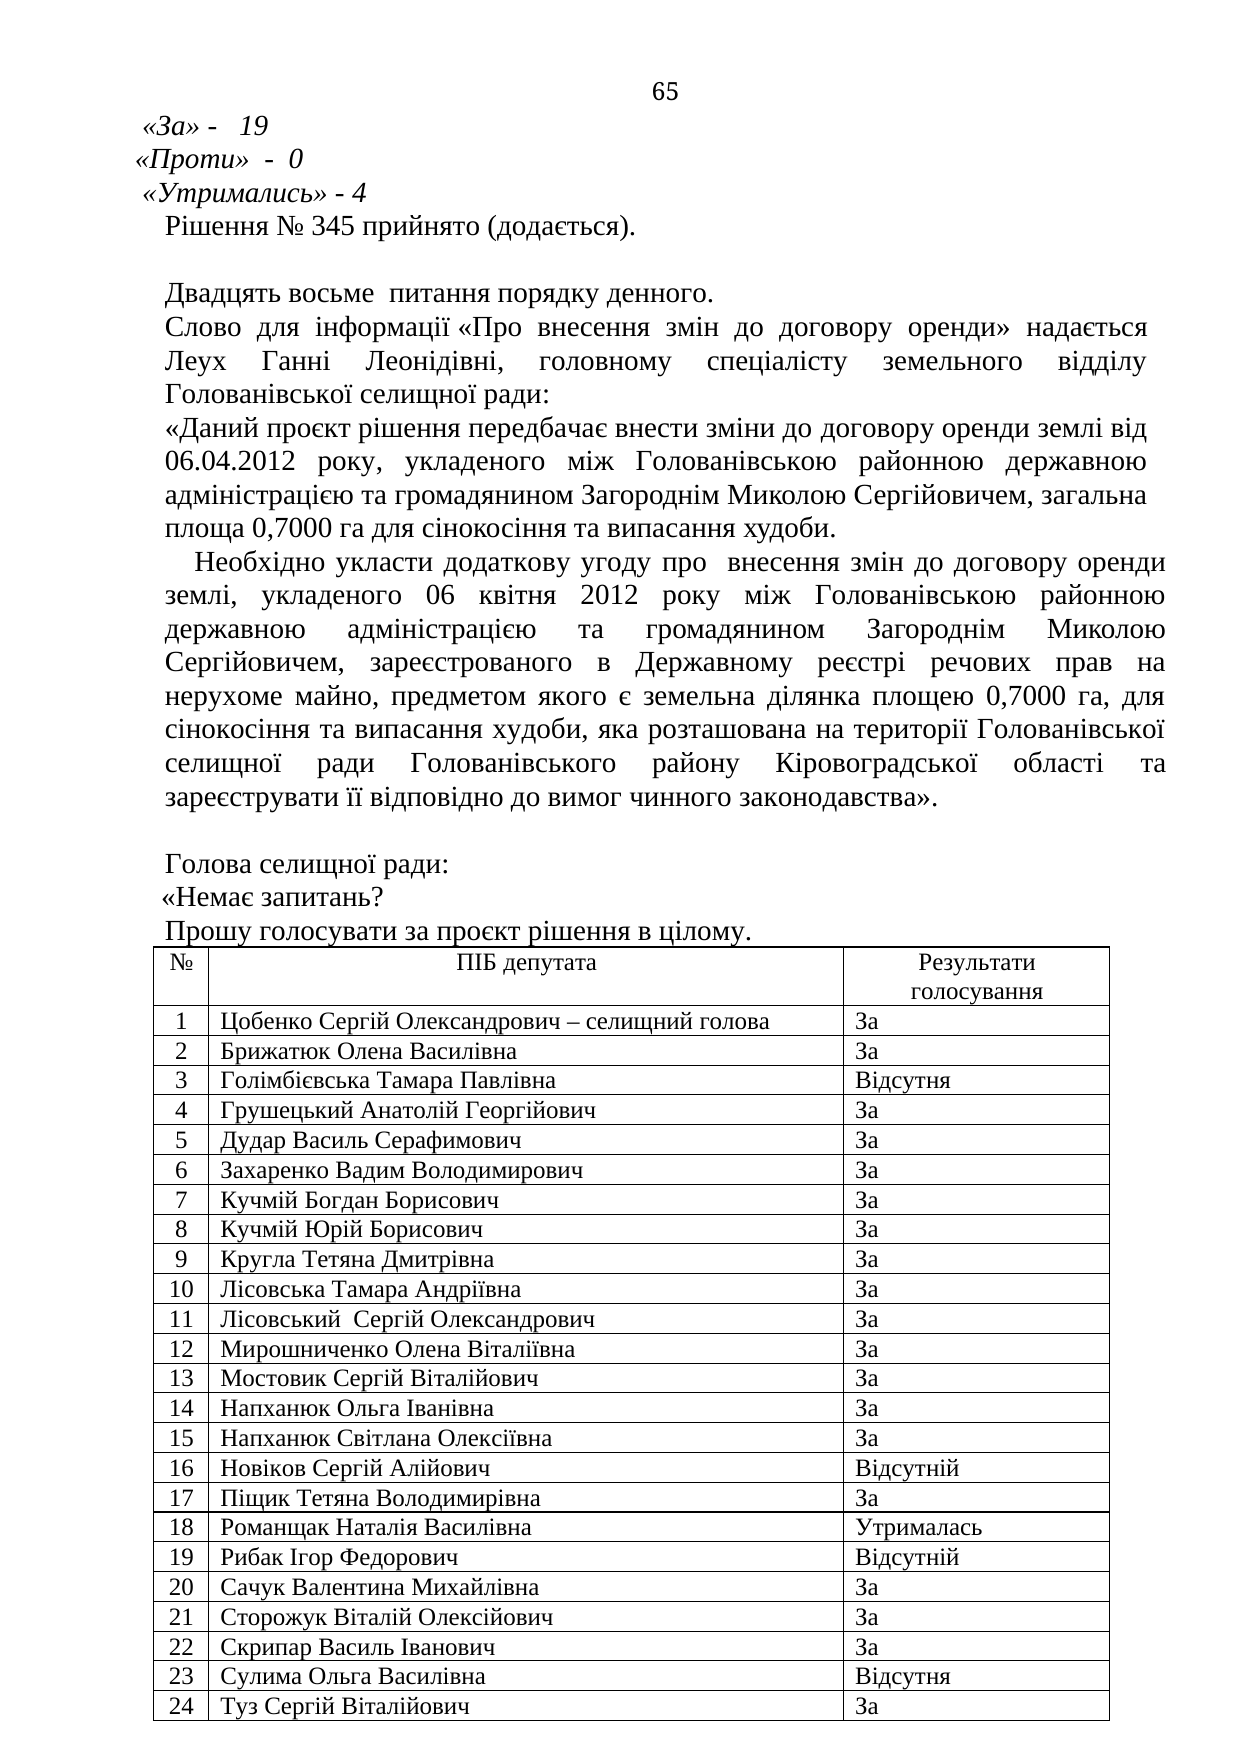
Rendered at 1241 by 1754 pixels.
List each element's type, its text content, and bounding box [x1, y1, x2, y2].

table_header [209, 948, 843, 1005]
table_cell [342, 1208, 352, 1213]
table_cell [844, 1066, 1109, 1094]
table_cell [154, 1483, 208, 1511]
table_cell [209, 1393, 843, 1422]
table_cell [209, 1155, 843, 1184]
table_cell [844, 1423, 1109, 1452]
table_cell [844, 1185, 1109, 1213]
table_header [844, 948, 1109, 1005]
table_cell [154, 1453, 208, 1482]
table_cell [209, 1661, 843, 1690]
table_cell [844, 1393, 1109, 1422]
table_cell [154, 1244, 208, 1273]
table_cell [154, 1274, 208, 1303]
list «Проти» - 0 [134, 141, 1166, 175]
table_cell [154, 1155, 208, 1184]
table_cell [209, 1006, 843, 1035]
text Слово для інформації «Про внесення змін до договору оренди» надається Леух Ганні Леонідівні, головному спеціалісту земельного відділу Голованівської селищної ради: [164, 309, 1147, 410]
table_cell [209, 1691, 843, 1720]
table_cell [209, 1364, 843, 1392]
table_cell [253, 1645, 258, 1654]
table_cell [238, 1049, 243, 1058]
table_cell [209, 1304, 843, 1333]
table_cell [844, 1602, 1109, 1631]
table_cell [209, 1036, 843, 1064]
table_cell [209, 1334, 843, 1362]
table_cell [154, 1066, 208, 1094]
text Рішення № 345 прийнято (додається). [164, 208, 1166, 242]
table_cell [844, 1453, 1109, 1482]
text «Немає запитань? [139, 879, 1154, 913]
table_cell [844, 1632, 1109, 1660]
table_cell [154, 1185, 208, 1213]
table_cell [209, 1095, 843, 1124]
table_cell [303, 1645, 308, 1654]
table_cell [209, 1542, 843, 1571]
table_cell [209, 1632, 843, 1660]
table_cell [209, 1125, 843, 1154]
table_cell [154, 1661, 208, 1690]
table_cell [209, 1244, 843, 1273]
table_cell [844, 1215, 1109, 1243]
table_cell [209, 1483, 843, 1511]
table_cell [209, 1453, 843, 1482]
text Необхідно укласти додаткову угоду про внесення змін до договору оренди землі, укладеного 06 квітня 2012 року між Голованівською районною державною адміністрацією та громадянином Загороднім Миколою Сергійовичем, зареєстрованого в Державному реєстрі речових прав на нерухоме майно, предметом якого є земельна ділянка площею 0,7000 га, для сінокосіння та випасання худоби, яка розташована на території Голованівської селищної ради Голованівського району Кіровоградської області та зареєструвати її відповідно до вимог чинного законодавства». [164, 611, 1166, 812]
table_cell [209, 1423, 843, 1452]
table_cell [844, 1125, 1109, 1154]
text Необхідно укласти додаткову угоду про внесення змін до договору оренди землі, укладеного 06 квітня 2012 року між Голованівською районною державною адміністрацією та громадянином Загороднім Миколою Сергійовичем, зареєстрованого в Державному реєстрі речових прав на нерухоме майно, предметом якого є земельна ділянка площею 0,7000 га, для сінокосіння та випасання худоби, яка розташована на території Голованівської селищної ради Голованівського району Кіровоградської області та зареєструвати її відповідно до вимог чинного законодавства». [164, 544, 1166, 637]
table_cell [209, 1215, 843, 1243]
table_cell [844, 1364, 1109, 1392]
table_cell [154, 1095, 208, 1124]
list «За» - 19 [134, 108, 1166, 141]
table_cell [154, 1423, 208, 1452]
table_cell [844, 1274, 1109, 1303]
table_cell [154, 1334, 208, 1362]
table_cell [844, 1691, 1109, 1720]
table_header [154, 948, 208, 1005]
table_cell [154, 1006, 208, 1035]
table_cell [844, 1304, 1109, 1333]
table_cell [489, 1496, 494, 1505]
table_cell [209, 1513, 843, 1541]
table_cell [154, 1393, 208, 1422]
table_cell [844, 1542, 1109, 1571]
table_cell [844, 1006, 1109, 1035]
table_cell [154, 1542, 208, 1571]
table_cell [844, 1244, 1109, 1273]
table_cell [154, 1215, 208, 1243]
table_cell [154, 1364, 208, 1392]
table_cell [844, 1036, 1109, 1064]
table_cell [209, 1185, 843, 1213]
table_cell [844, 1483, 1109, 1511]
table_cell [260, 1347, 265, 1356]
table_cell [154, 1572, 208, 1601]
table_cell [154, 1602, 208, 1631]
list Голова селищної ради: [164, 846, 1166, 879]
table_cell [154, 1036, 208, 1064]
text Прошу голосувати за проєкт рішення в цілому. [164, 913, 1166, 946]
text «Даний проєкт рішення передбачає внести зміни до договору оренди землі від 06.04.2012 року, укладеного між Голованівською районною державною адміністрацією та громадянином Загороднім Миколою Сергійовичем, загальна площа 0,7000 га для сінокосіння та випасання худоби. [164, 410, 1147, 544]
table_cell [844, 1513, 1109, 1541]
list Двадцять восьме питання порядку денного. [164, 276, 1166, 309]
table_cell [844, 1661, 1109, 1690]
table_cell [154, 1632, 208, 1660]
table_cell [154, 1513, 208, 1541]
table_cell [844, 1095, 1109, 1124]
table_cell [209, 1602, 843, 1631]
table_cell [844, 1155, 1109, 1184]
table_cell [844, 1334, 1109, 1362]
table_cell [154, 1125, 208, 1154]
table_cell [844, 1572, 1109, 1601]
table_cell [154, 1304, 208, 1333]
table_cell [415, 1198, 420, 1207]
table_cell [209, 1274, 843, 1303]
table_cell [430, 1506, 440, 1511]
list «Утримались» - 4 [134, 175, 1166, 208]
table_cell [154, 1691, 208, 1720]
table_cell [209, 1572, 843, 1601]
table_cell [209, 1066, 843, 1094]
